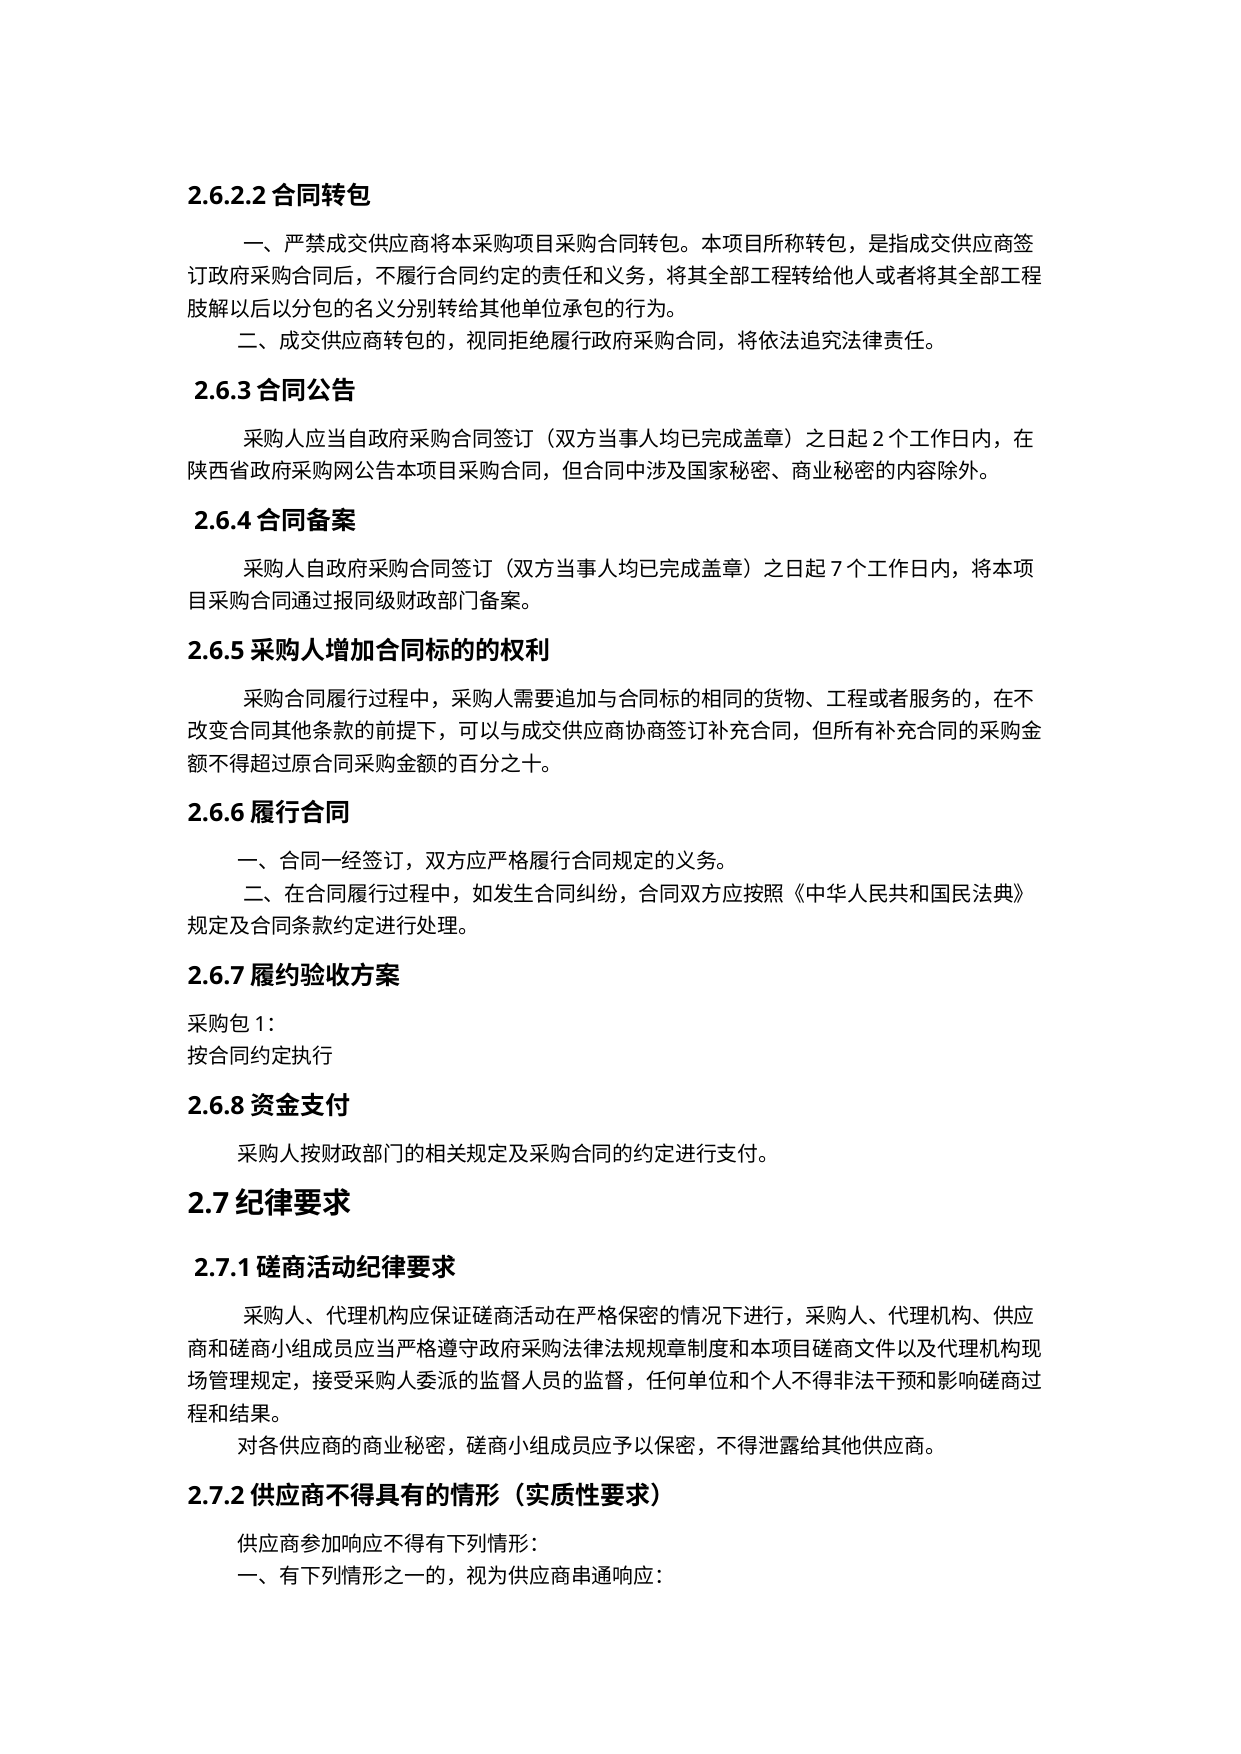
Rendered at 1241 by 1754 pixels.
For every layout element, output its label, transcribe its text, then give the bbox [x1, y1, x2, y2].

text 2.7纪律要求 [187, 1169, 1053, 1234]
text 2.6.8资金支付 [187, 1072, 1053, 1137]
text 一、严禁成交供应商将本采购项目采购合同转包。本项目所称转包，是指成交供应商签订政府采购合同后，不履行合同约定的责任和义务，将其全部工程转给他人或者将其全部工程肢解以后以分包的名义分别转给其他单位承包的行为。 [187, 227, 1053, 324]
text 2.6.2.2合同转包 [187, 162, 1053, 227]
text 2.6.4合同备案 [187, 487, 1053, 552]
text 2.7.1磋商活动纪律要求 [187, 1234, 1053, 1299]
text 二、在合同履行过程中，如发生合同纠纷，合同双方应按照《中华人民共和国民法典》规定及合同条款约定进行处理。 [187, 877, 1053, 942]
text 采购人、代理机构应保证磋商活动在严格保密的情况下进行，采购人、代理机构、供应商和磋商小组成员应当严格遵守政府采购法律法规规章制度和本项目磋商文件以及代理机构现场管理规定，接受采购人委派的监督人员的监督，任何单位和个人不得非法干预和影响磋商过程和结果。 [187, 1299, 1053, 1429]
text 采购人自政府采购合同签订（双方当事人均已完成盖章）之日起7个工作日内，将本项目采购合同通过报同级财政部门备案。 [187, 552, 1053, 617]
text 采购包1： [187, 1007, 1053, 1039]
text 2.6.5采购人增加合同标的的权利 [187, 617, 1053, 682]
text 采购人按财政部门的相关规定及采购合同的约定进行支付。 [187, 1137, 1053, 1169]
text 2.7.2供应商不得具有的情形（实质性要求） [187, 1462, 1053, 1527]
text 采购人应当自政府采购合同签订（双方当事人均已完成盖章）之日起2个工作日内，在陕西省政府采购网公告本项目采购合同，但合同中涉及国家秘密、商业秘密的内容除外。 [187, 422, 1053, 487]
text 2.6.7履约验收方案 [187, 942, 1053, 1007]
text 2.6.6履行合同 [187, 779, 1053, 844]
text 一、有下列情形之一的，视为供应商串通响应： [187, 1559, 1053, 1592]
text 一、合同一经签订，双方应严格履行合同规定的义务。 [187, 844, 1053, 877]
text 对各供应商的商业秘密，磋商小组成员应予以保密，不得泄露给其他供应商。 [187, 1429, 1053, 1462]
text 2.6.3合同公告 [187, 357, 1053, 422]
text 按合同约定执行 [187, 1039, 1053, 1072]
text 二、成交供应商转包的，视同拒绝履行政府采购合同，将依法追究法律责任。 [187, 324, 1053, 357]
text 采购合同履行过程中，采购人需要追加与合同标的相同的货物、工程或者服务的，在不改变合同其他条款的前提下，可以与成交供应商协商签订补充合同，但所有补充合同的采购金额不得超过原合同采购金额的百分之十。 [187, 682, 1053, 779]
text 供应商参加响应不得有下列情形： [187, 1527, 1053, 1559]
